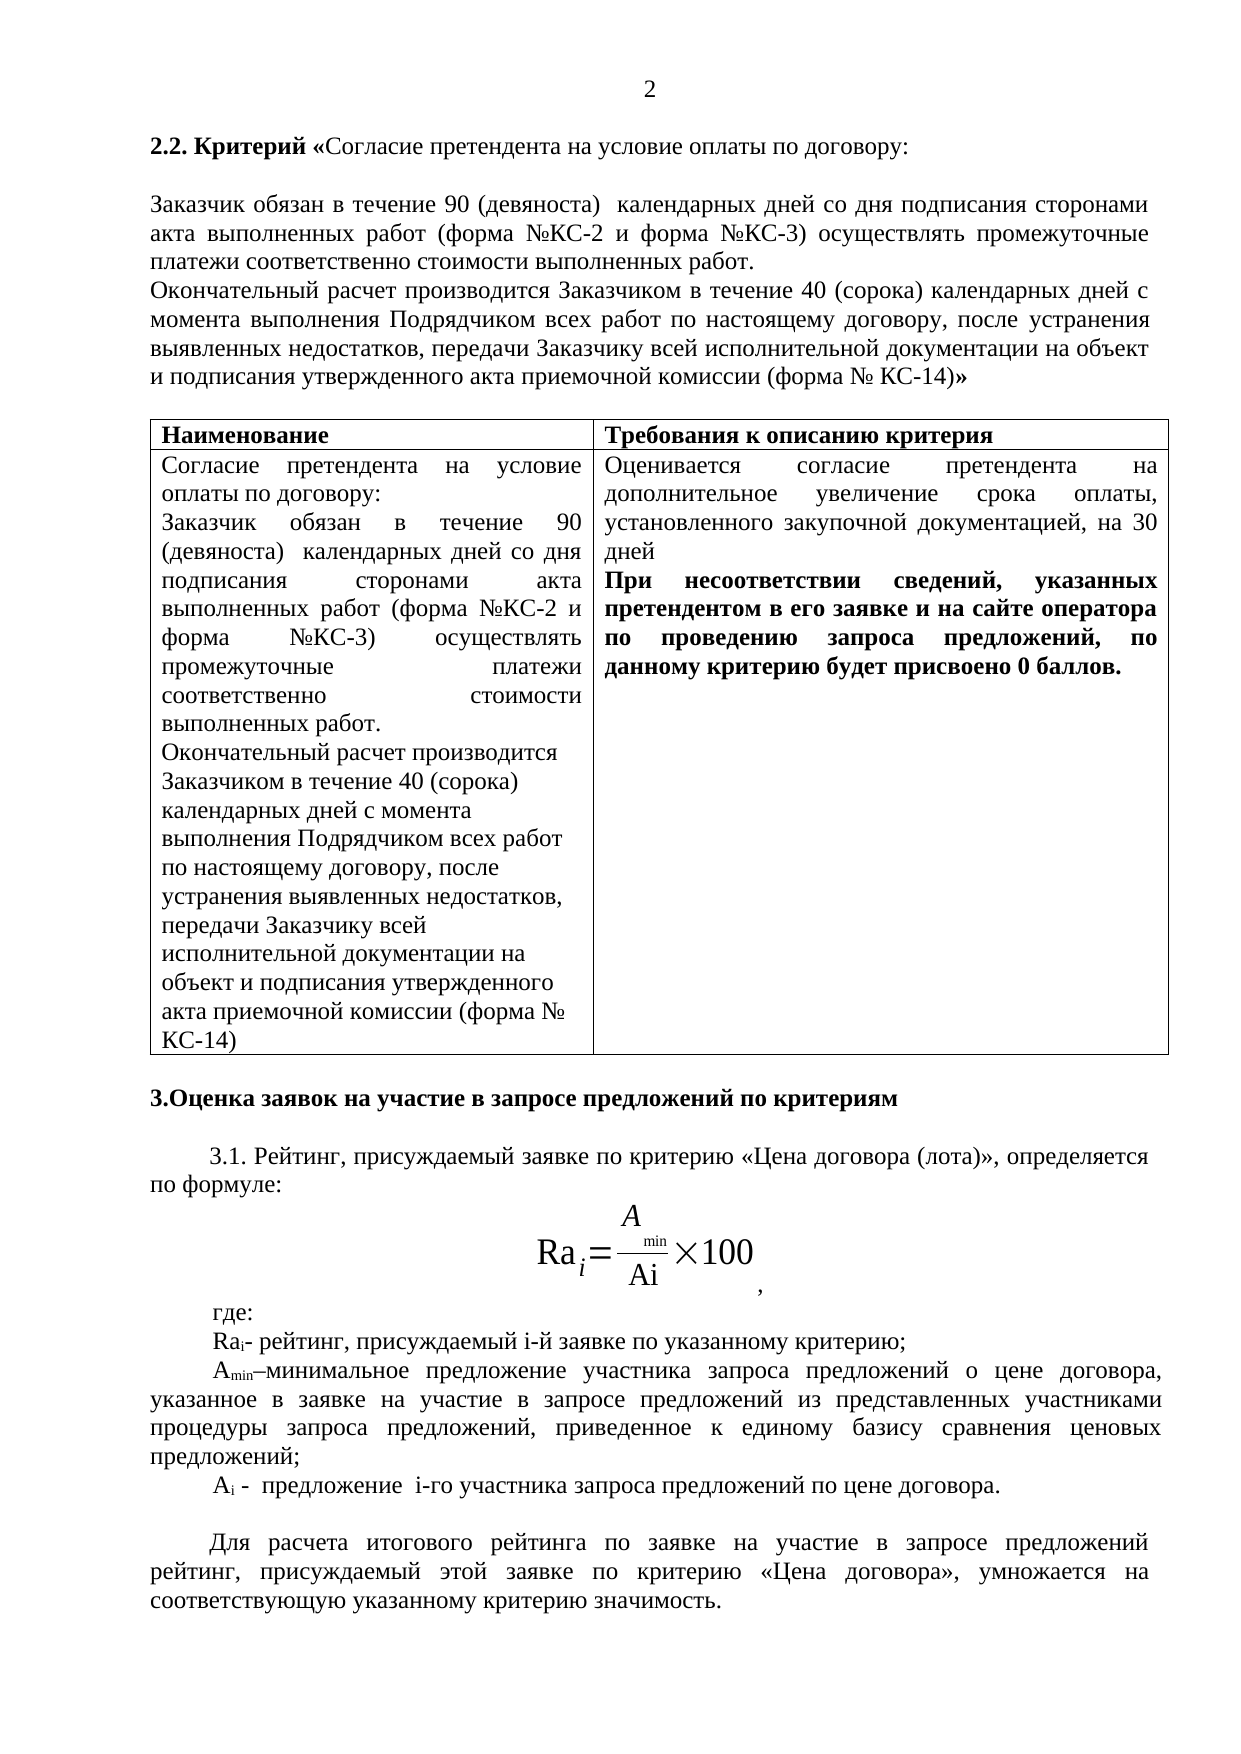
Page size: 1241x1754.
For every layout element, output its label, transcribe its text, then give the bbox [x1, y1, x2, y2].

text Для расчета итогового рейтинга по заявке на участие в запросе предложений рейтинг, присуждаемый этой заявке по критерию «Цена договора», умножается на соответствующую указанному критерию значимость. [150, 1527, 1150, 1614]
text , [150, 1198, 1150, 1297]
table_cell Согласие претендента на условие оплаты по договору: Заказчик обязан в течение 90 (девяноста) календарных дней со дня подписания сторонами акта выполненных работ (форма №КС-2 и форма №КС-3) осуществлять промежуточные платежи соответственно стоимости выполненных работ. Окончательный расчет производится Заказчиком в течение 40 (сорока) календарных дней с момента выполнения Подрядчиком всех работ по настоящему договору, после устранения выявленных недостатков, передачи Заказчику всей исполнительной документации на объект и подписания утвержденного акта приемочной комиссии (форма № КС-14) [151, 450, 593, 1053]
text 3.1. Рейтинг, присуждаемый заявке по критерию «Цена договора (лота)», определяется по формуле: [150, 1141, 1150, 1198]
text Amin–минимальное предложение участника запроса предложений о цене договора, указанное в заявке на участие в запросе предложений из представленных участниками процедуры запроса предложений, приведенное к единому базису сравнения ценовых предложений; [150, 1355, 1163, 1470]
table_cell Оценивается согласие претендента на дополнительное увеличение срока оплаты, установленного закупочной документацией, на 30 дней При несоответствии сведений, указанных претендентом в его заявке и на сайте оператора по проведению запроса предложений, по данному критерию будет присвоено 0 баллов. [594, 450, 1168, 1053]
text Ai - предложение i-го участника запроса предложений по цене договора. [150, 1470, 1150, 1499]
text где: [150, 1297, 1150, 1326]
table_header Требования к описанию критерия [594, 420, 1168, 449]
table_header Наименование [151, 420, 593, 449]
text 2.2. Критерий «Согласие претендента на условие оплаты по договору: [150, 131, 1150, 160]
text Заказчик обязан в течение 90 (девяноста) календарных дней со дня подписания сторонами акта выполненных работ (форма №КС-2 и форма №КС-3) осуществлять промежуточные платежи соответственно стоимости выполненных работ. [150, 189, 1150, 275]
text 3.Оценка заявок на участие в запросе предложений по критериям [150, 1083, 1150, 1112]
text Окончательный расчет производится Заказчиком в течение 40 (сорока) календарных дней с момента выполнения Подрядчиком всех работ по настоящему договору, после устранения выявленных недостатков, передачи Заказчику всей исполнительной документации на объект и подписания утвержденного акта приемочной комиссии (форма № КС-14)» [150, 275, 1150, 390]
text Rai- рейтинг, присуждаемый i-й заявке по указанному критерию; [150, 1326, 1150, 1355]
